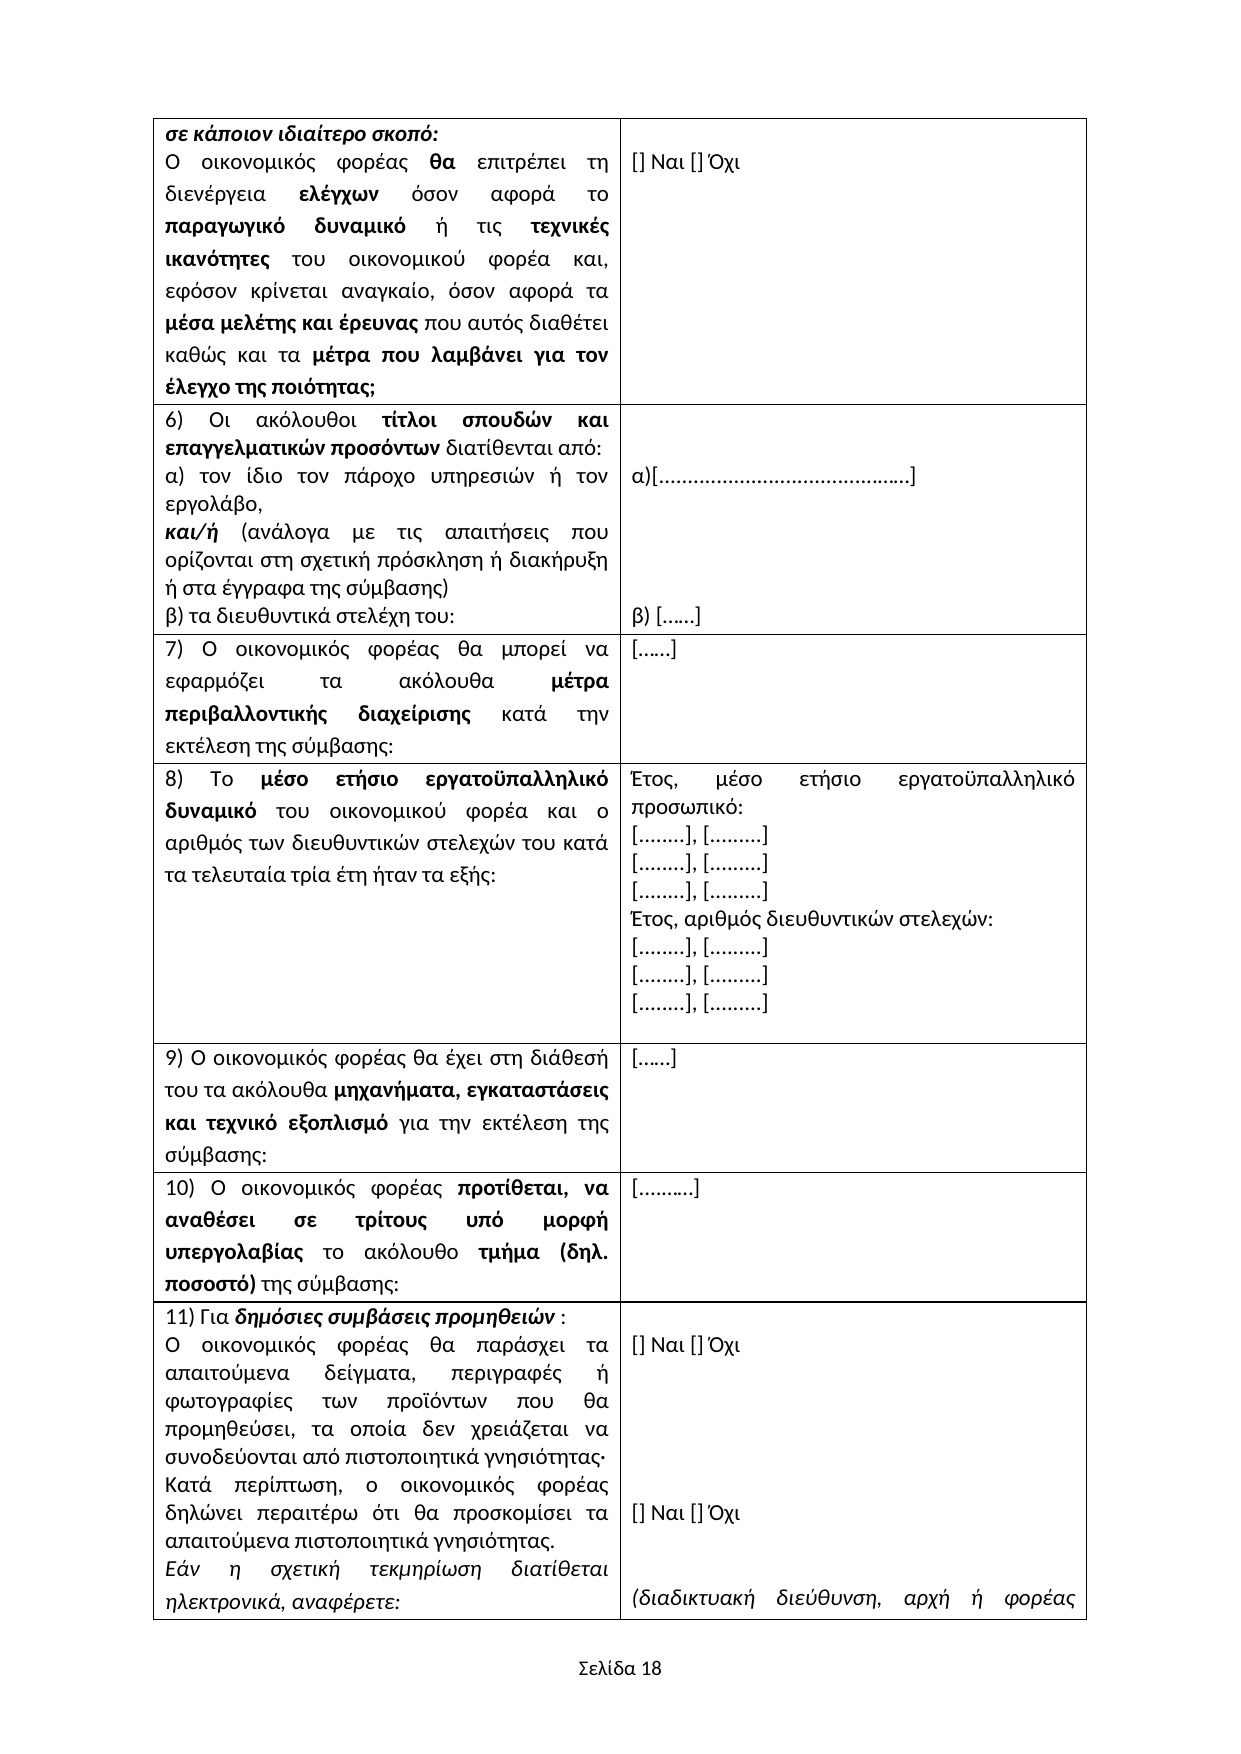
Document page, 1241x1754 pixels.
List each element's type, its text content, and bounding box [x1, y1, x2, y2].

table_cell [154, 1303, 620, 1619]
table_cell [154, 119, 620, 404]
table_cell 9) Ο οικονομικός φορέας θα έχει στη διάθεσή του τα ακόλουθα μηχανήματα, εγκαταστάσεις και τεχνικό εξοπλισμό για την εκτέλεση της σύμβασης: [154, 1044, 620, 1172]
table_cell 7) Ο οικονομικός φορέας θα μπορεί να εφαρμόζει τα ακόλουθα μέτρα περιβαλλοντικής διαχείρισης κατά την εκτέλεση της σύμβασης: [154, 635, 620, 763]
table_cell [……] [621, 1044, 1086, 1172]
table_cell [] Ναι [] Όχι [621, 119, 1086, 404]
table_cell [……] [621, 635, 1086, 763]
table_cell α)[......................................……] β) [……] [621, 405, 1086, 633]
table_cell Έτος, μέσο ετήσιο εργατοϋπαλληλικό προσωπικό: [........], [.........] [........], [.........] [........], [.........] Έτος, αριθμός διευθυντικών στελεχών: [........], [.........] [........], [.........] [........], [.........] [621, 764, 1086, 1042]
table_cell 8) Το μέσο ετήσιο εργατοϋπαλληλικό δυναμικό του οικονομικού φορέα και ο αριθμός των διευθυντικών στελεχών του κατά τα τελευταία τρία έτη ήταν τα εξής: [154, 764, 620, 1042]
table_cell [621, 1303, 1086, 1619]
table_cell 6) Οι ακόλουθοι τίτλοι σπουδών και επαγγελματικών προσόντων διατίθενται από: α) τον ίδιο τον πάροχο υπηρεσιών ή τον εργολάβο, και/ή (ανάλογα με τις απαιτήσεις που ορίζονται στη σχετική πρόσκληση ή διακήρυξη ή στα έγγραφα της σύμβασης) β) τα διευθυντικά στελέχη του: [154, 405, 620, 633]
table_cell [....……] [621, 1173, 1086, 1301]
table_cell 10) Ο οικονομικός φορέας προτίθεται, να αναθέσει σε τρίτους υπό μορφή υπεργολαβίας το ακόλουθο τμήμα (δηλ. ποσοστό) της σύμβασης: [154, 1173, 620, 1301]
